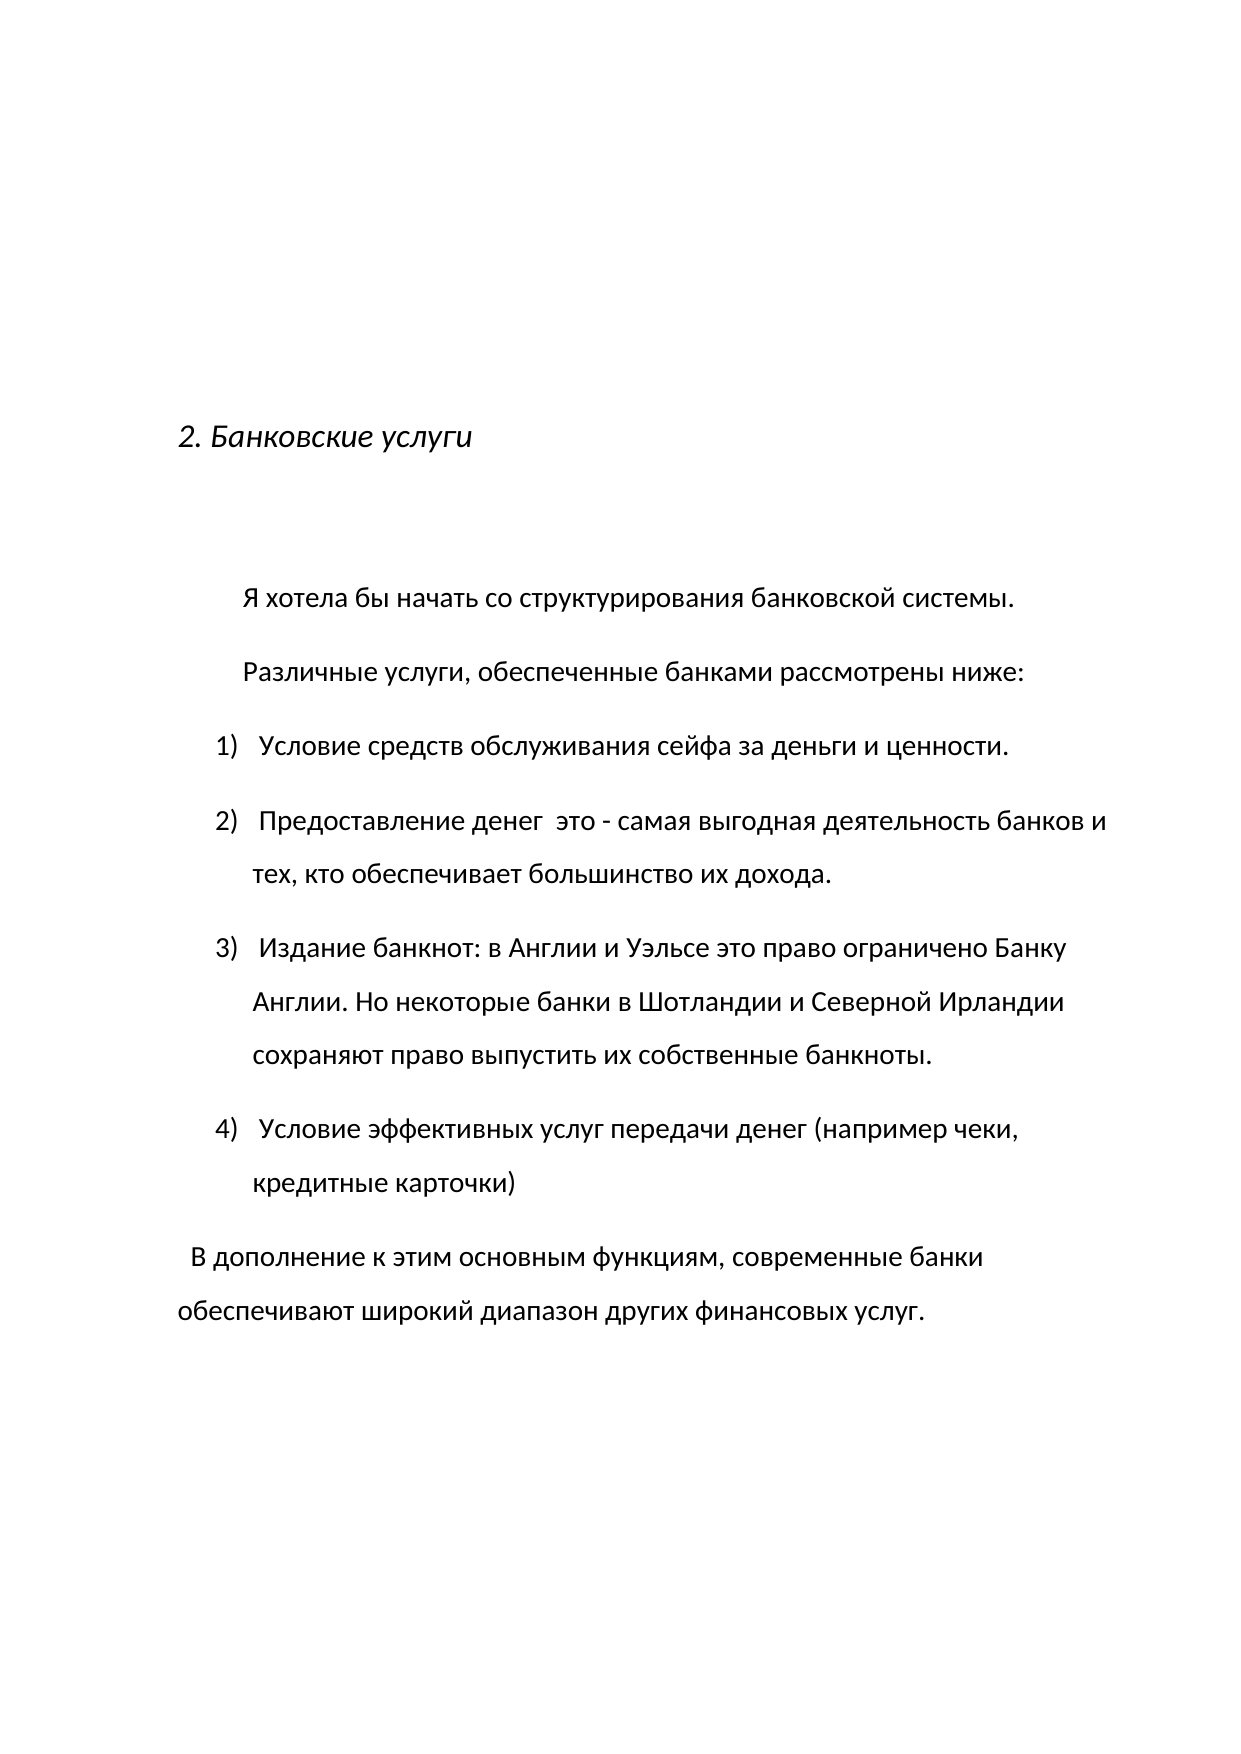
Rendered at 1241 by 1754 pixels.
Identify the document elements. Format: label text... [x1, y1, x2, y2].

text Я хотела бы начать со структурирования банковской системы. [177, 579, 1152, 614]
text 1) Условие средств обслуживания сейфа за деньги и ценности. [215, 727, 1152, 763]
text Различные услуги, обеспеченные банками рассмотрены ниже: [177, 653, 1152, 689]
text В дополнение к этим основным функциям, современные банки обеспечивают широкий диапазон других финансовых услуг. [177, 1238, 1152, 1327]
text 3) Издание банкнот: в Англии и Уэльсе это право ограничено Банку Англии. Но некоторые банки в Шотландии и Северной Ирландии сохраняют право выпустить их собственные банкноты. [215, 929, 1152, 1072]
text 4) Условие эффективных услуг передачи денег (например чеки, кредитные карточки) [215, 1111, 1152, 1200]
text 2) Предоставление денег это - самая выгодная деятельность банков и тех, кто обеспечивает большинство их дохода. [215, 802, 1152, 891]
text 2. Банковские услуги [177, 415, 1152, 456]
